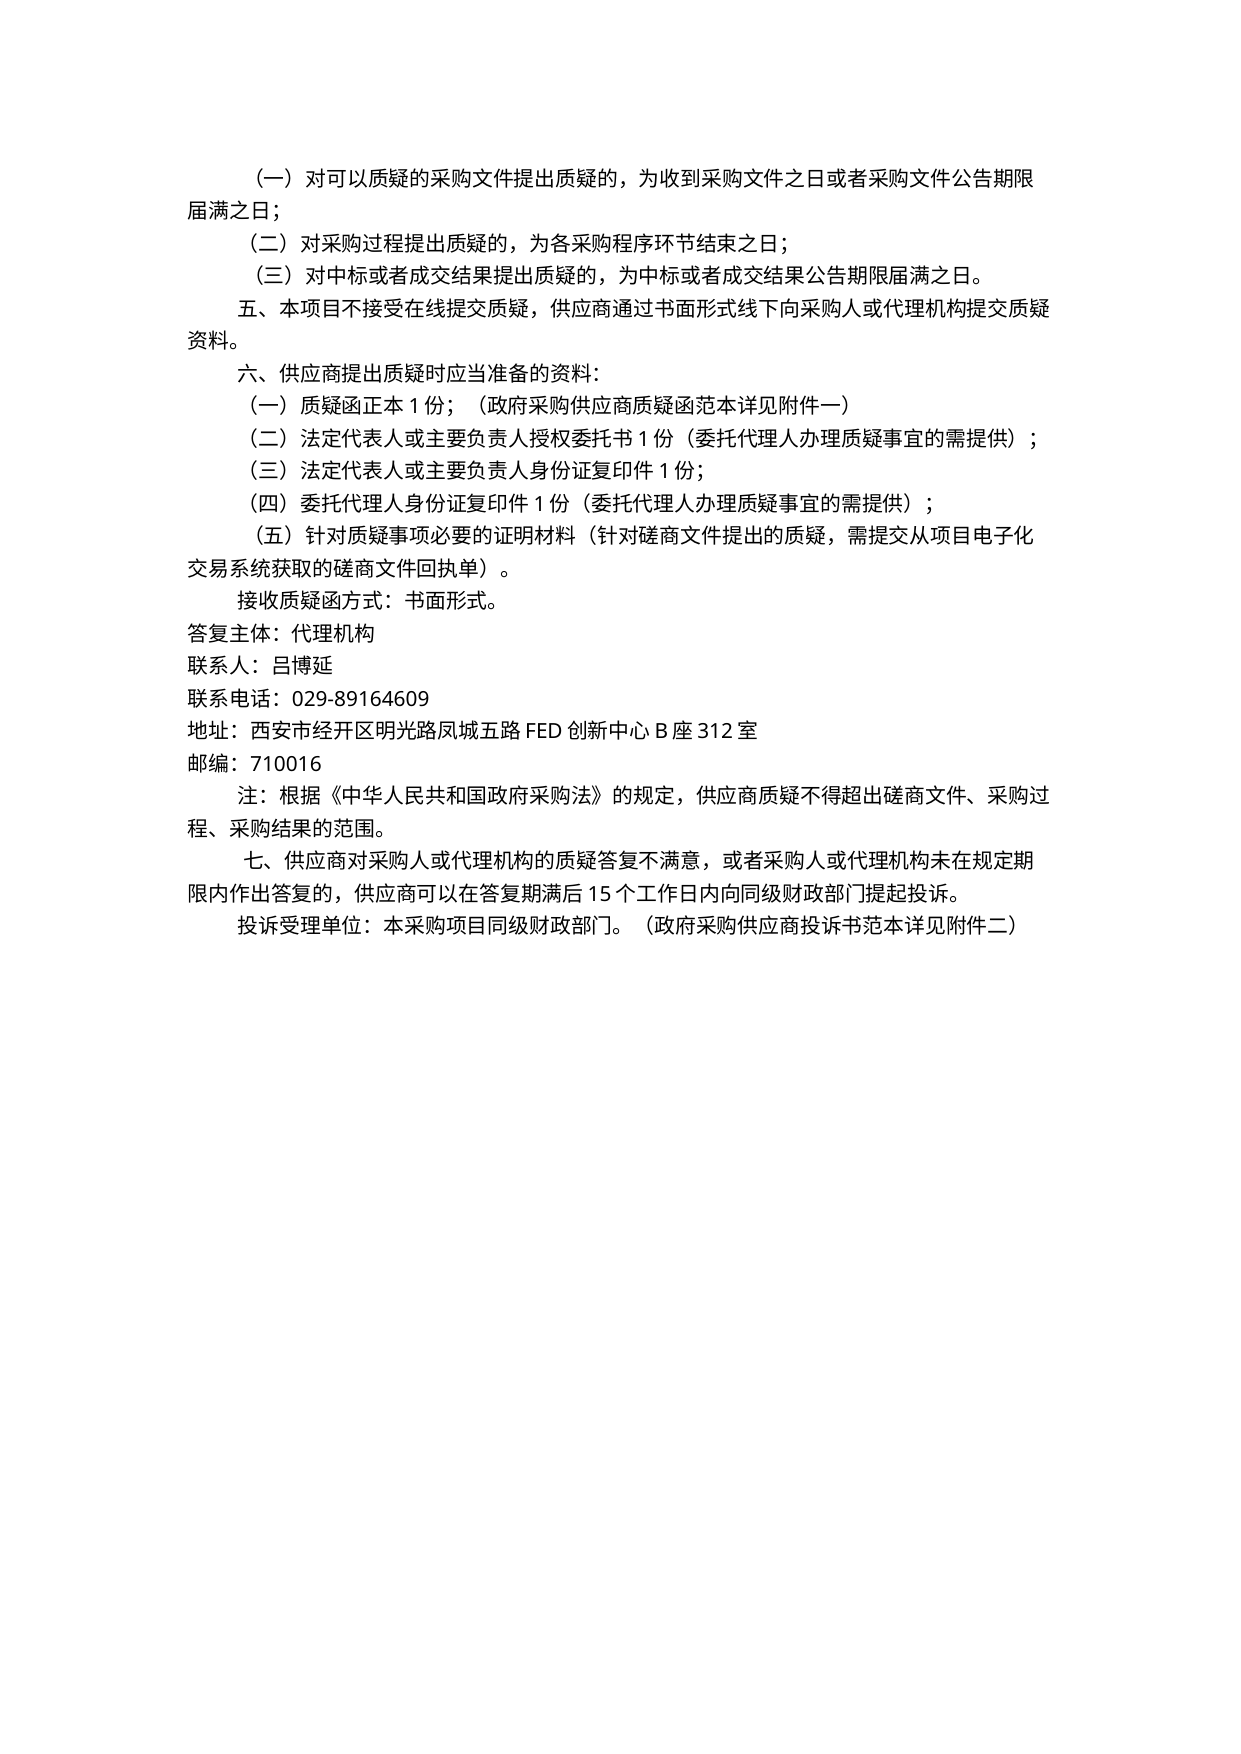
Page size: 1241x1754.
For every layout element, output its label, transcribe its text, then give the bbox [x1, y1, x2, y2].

text （二）法定代表人或主要负责人授权委托书1份（委托代理人办理质疑事宜的需提供）； [187, 422, 1053, 454]
text 五、本项目不接受在线提交质疑，供应商通过书面形式线下向采购人或代理机构提交质疑资料。 [187, 292, 1053, 357]
text 注：根据《中华人民共和国政府采购法》的规定，供应商质疑不得超出磋商文件、采购过程、采购结果的范围。 [187, 779, 1053, 844]
text 邮编：710016 [187, 747, 1053, 779]
text 六、供应商提出质疑时应当准备的资料： [187, 357, 1053, 389]
text 投诉受理单位：本采购项目同级财政部门。（政府采购供应商投诉书范本详见附件二） [187, 909, 1053, 942]
text （一）质疑函正本1份；（政府采购供应商质疑函范本详见附件一） [187, 389, 1053, 422]
text 联系人：吕博延 [187, 649, 1053, 682]
text （四）委托代理人身份证复印件1份（委托代理人办理质疑事宜的需提供）； [187, 487, 1053, 519]
text 地址：西安市经开区明光路凤城五路FED创新中心B座312室 [187, 714, 1053, 747]
text 七、供应商对采购人或代理机构的质疑答复不满意，或者采购人或代理机构未在规定期限内作出答复的，供应商可以在答复期满后15个工作日内向同级财政部门提起投诉。 [187, 844, 1053, 909]
text （三）法定代表人或主要负责人身份证复印件1份； [187, 454, 1053, 487]
text （一）对可以质疑的采购文件提出质疑的，为收到采购文件之日或者采购文件公告期限届满之日； [187, 162, 1053, 227]
text （三）对中标或者成交结果提出质疑的，为中标或者成交结果公告期限届满之日。 [187, 259, 1053, 292]
text 联系电话：029-89164609 [187, 682, 1053, 714]
text 接收质疑函方式：书面形式。 [187, 584, 1053, 617]
text （二）对采购过程提出质疑的，为各采购程序环节结束之日； [187, 227, 1053, 259]
text 答复主体：代理机构 [187, 617, 1053, 649]
text （五）针对质疑事项必要的证明材料（针对磋商文件提出的质疑，需提交从项目电子化交易系统获取的磋商文件回执单）。 [187, 519, 1053, 584]
